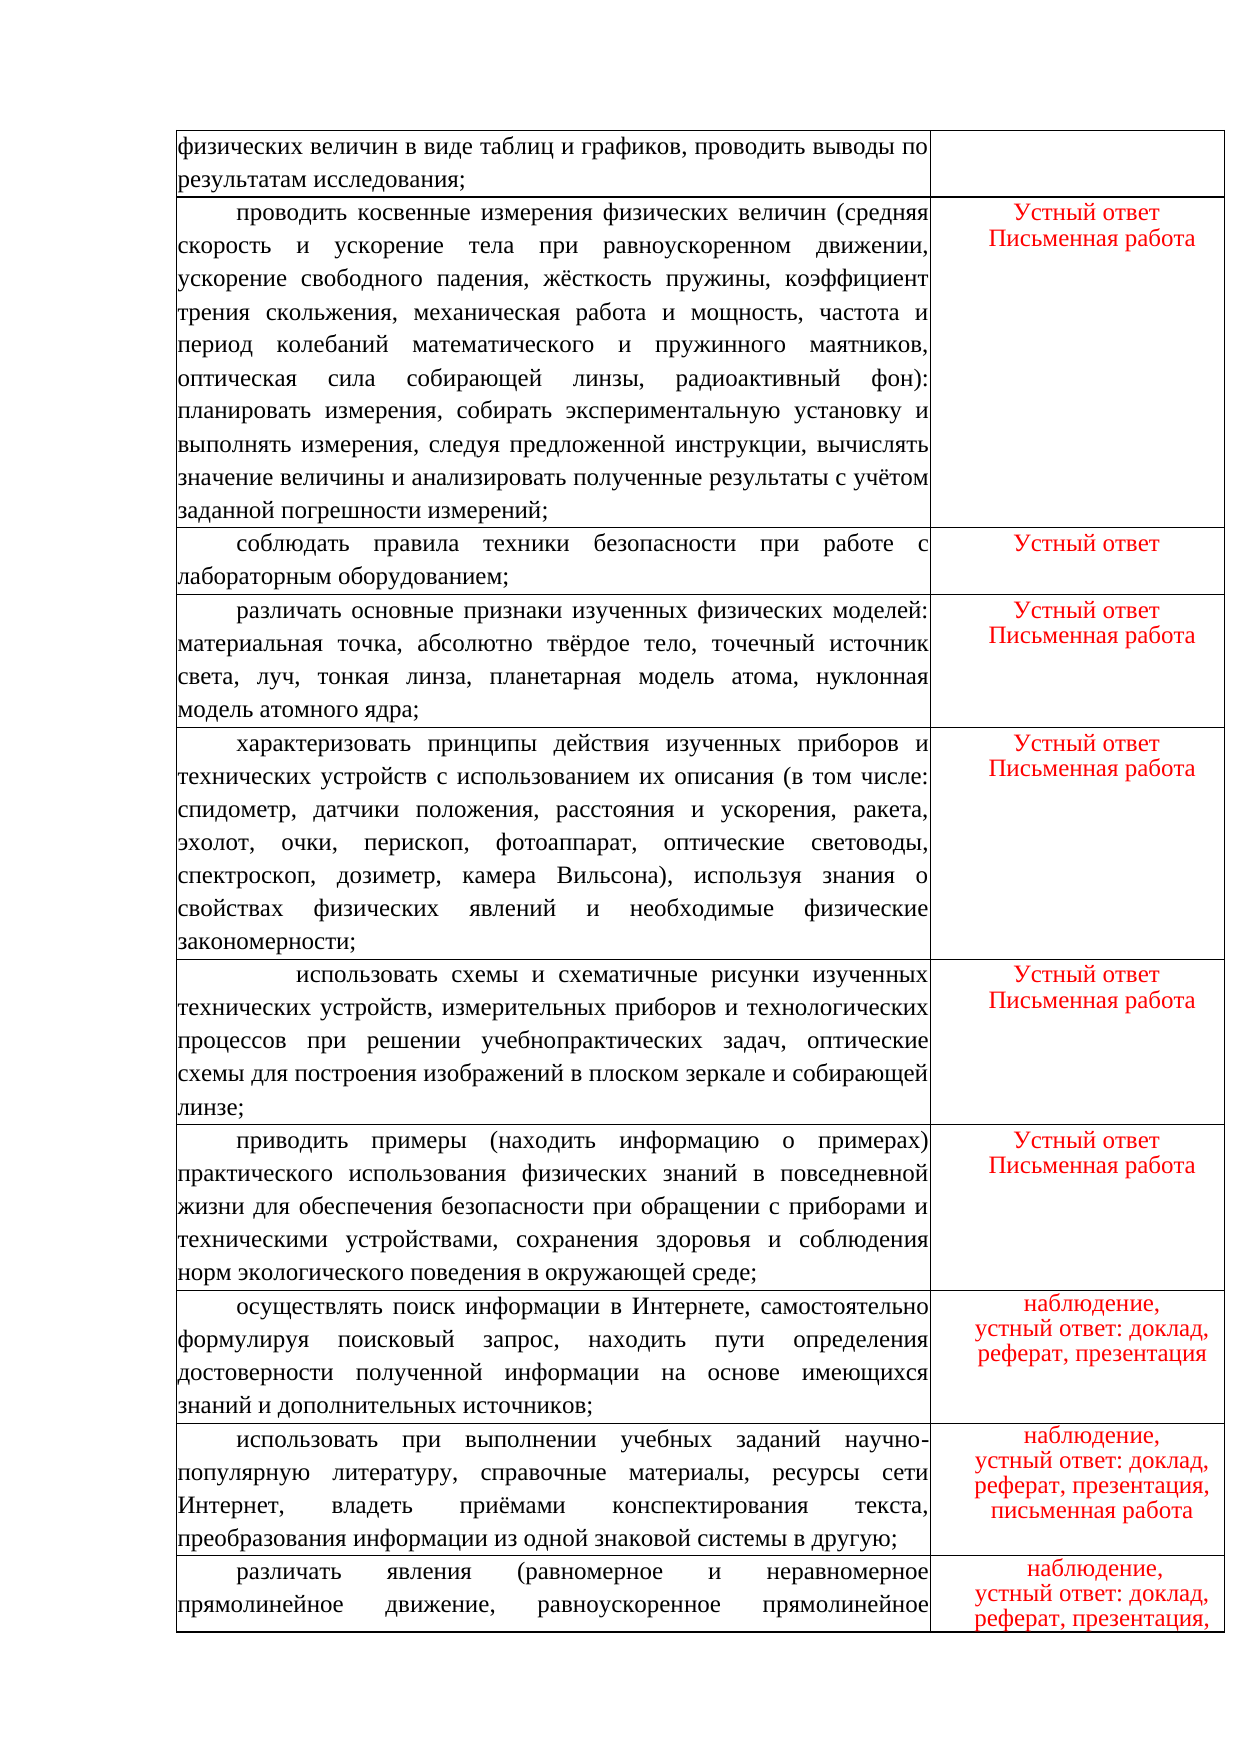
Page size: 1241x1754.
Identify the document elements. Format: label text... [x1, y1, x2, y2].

table_cell характеризовать принципы действия изученных приборов и технических устройств с использованием их описания (в том числе: спидометр, датчики положения, расстояния и ускорения, ракета, эхолот, очки, перископ, фотоаппарат, оптические световоды, спектроскоп, дозиметр, камера Вильсона), используя знания о свойствах физических явлений и необходимые физические закономерности; [177, 728, 930, 958]
table_cell проводить косвенные измерения физических величин (средняя скорость и ускорение тела при равноускоренном движении, ускорение свободного падения, жёсткость пружины, коэффициент трения скольжения, механическая работа и мощность, частота и период колебаний математического и пружинного маятников, оптическая сила собирающей линзы, радиоактивный фон): планировать измерения, собирать экспериментальную установку и выполнять измерения, следуя предложенной инструкции, вычислять значение величины и анализировать полученные результаты с учётом заданной погрешности измерений; [177, 198, 930, 527]
table_cell использовать при выполнении учебных заданий научно­популярную литературу, справочные материалы, ресурсы сети Интернет, владеть приёмами конспектирования текста, преобразования информации из одной знаковой системы в другую; [177, 1424, 930, 1555]
table_cell Устный ответ Письменная работа [931, 198, 1224, 527]
table_cell Устный ответ Письменная работа [931, 1125, 1224, 1290]
table_cell различать основные признаки изученных физических моделей: материальная точка, абсолютно твёрдое тело, точечный источник света, луч, тонкая линза, планетарная модель атома, нуклонная модель атомного ядра; [177, 595, 930, 727]
table_cell наблюдение, устный ответ: доклад, реферат, презентация [931, 1291, 1224, 1423]
table_cell Устный ответ Письменная работа [931, 595, 1224, 727]
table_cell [931, 1556, 1224, 1631]
table_cell использовать схемы и схематичные рисунки изученных технических устройств, измерительных приборов и технологических процессов при решении учебно­практических задач, оптические схемы для построения изображений в плоском зеркале и собирающей линзе; [177, 960, 930, 1124]
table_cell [177, 1556, 930, 1631]
table_cell наблюдение, устный ответ: доклад, реферат, презентация, письменная работа [931, 1424, 1224, 1555]
table_cell приводить примеры (находить информацию о примерах) практического использования физических знаний в повседневной жизни для обеспечения безопасности при обращении с приборами и техническими устройствами, сохранения здоровья и соблюдения норм экологического поведения в окружающей среде; [177, 1125, 930, 1290]
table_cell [931, 131, 1224, 196]
table_cell Устный ответ Письменная работа [931, 728, 1224, 958]
table_cell соблюдать правила техники безопасности при работе с лабораторным оборудованием; [177, 528, 930, 594]
table_cell Устный ответ Письменная работа [931, 960, 1224, 1124]
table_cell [177, 131, 930, 196]
table_cell Устный ответ [931, 528, 1224, 594]
table_cell осуществлять поиск информации в Интернете, самостоятельно формулируя поисковый запрос, находить пути определения достоверности полученной информации на основе имеющихся знаний и дополнительных источников; [177, 1291, 930, 1423]
